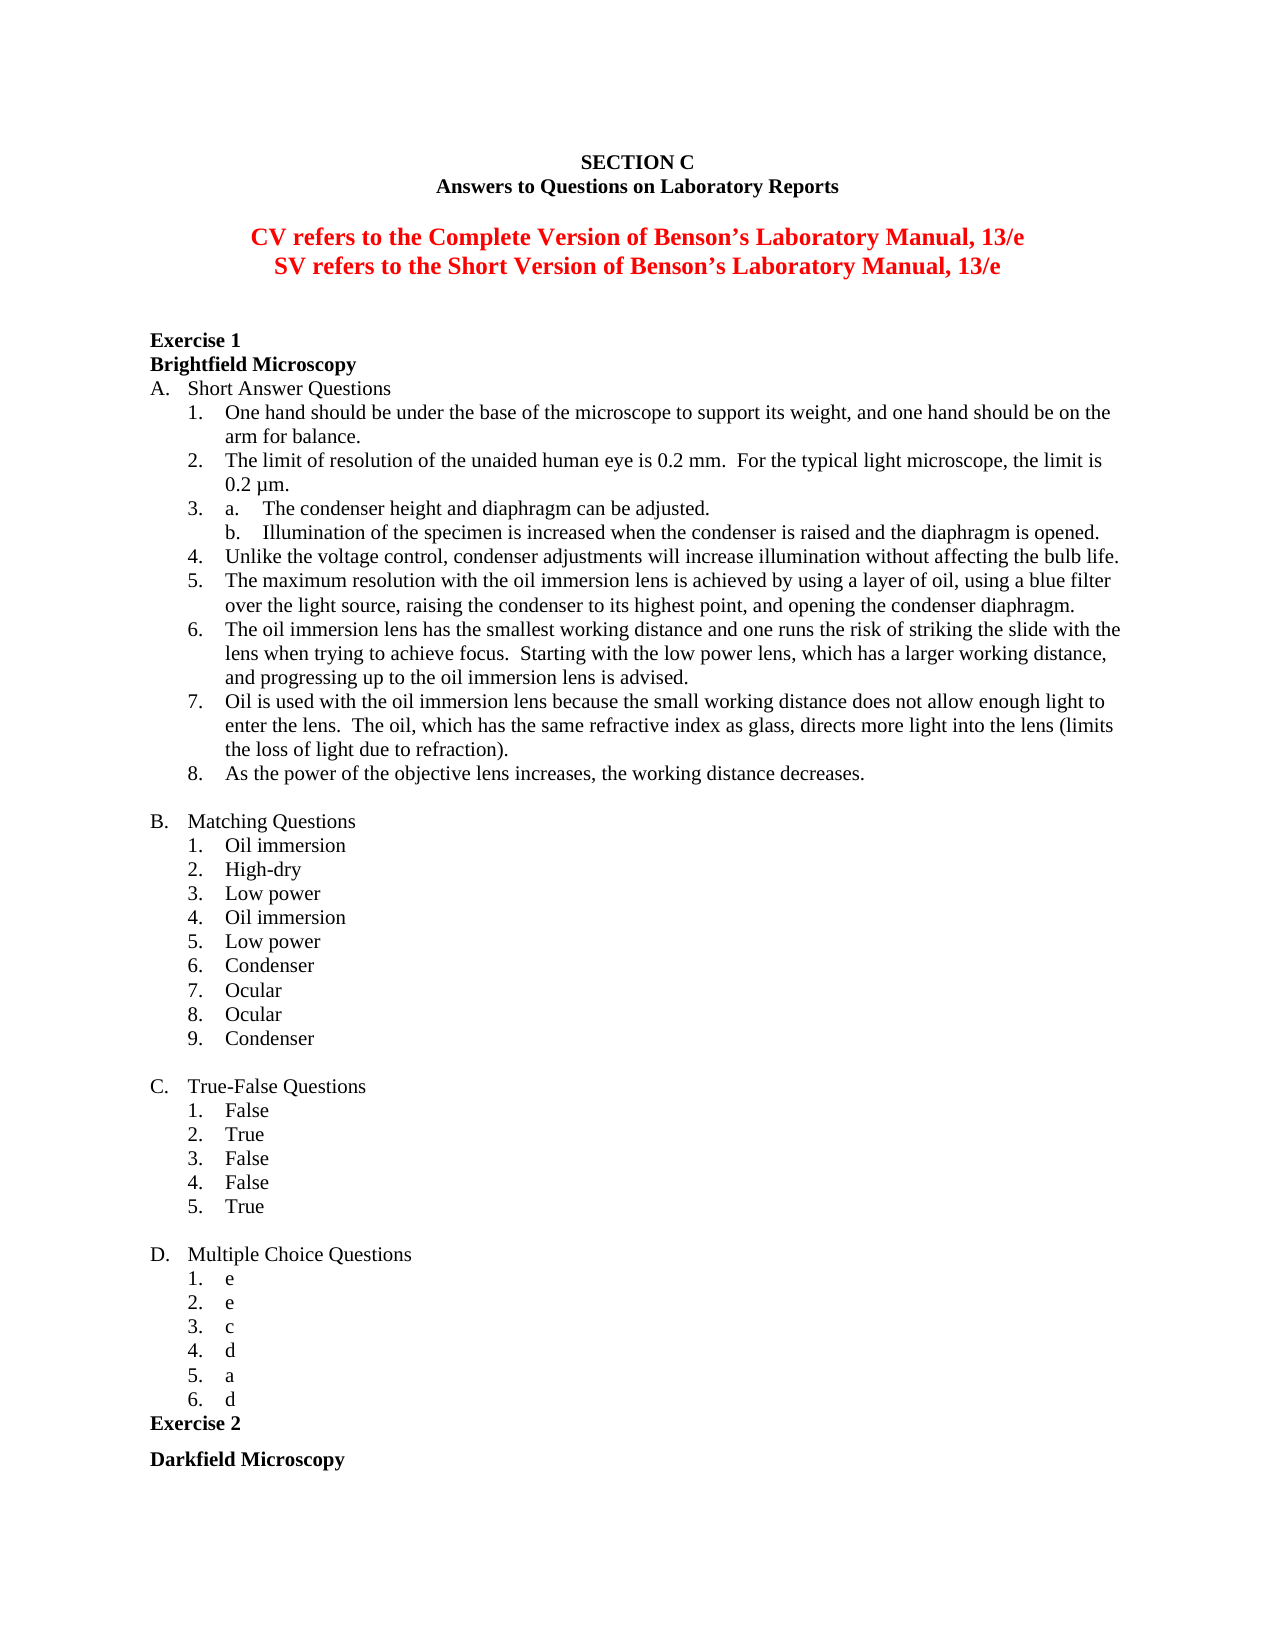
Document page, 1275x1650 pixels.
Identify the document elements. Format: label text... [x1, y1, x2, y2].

text D. Multiple Choice Questions [150, 1242, 1125, 1266]
text Answers to Questions on Laboratory Reports [150, 174, 1125, 198]
text 6. Condenser [187, 953, 1125, 977]
text SECTION C [150, 150, 1125, 174]
text 4. False [187, 1170, 1125, 1194]
text 2. True [187, 1122, 1125, 1146]
text 5. True [187, 1194, 1125, 1218]
text Exercise 1 [150, 328, 1125, 352]
text 6. The oil immersion lens has the smallest working distance and one runs the risk of striking the slide with the lens when trying to achieve focus. Starting with the low power lens, which has a larger working distance, and progressing up to the oil immersion lens is advised. [187, 617, 1125, 689]
text Brightfield Microscopy [150, 352, 1125, 376]
text 3. False [187, 1146, 1125, 1170]
text 1. One hand should be under the base of the microscope to support its weight, and one hand should be on the arm for balance. [187, 400, 1125, 448]
text 2. The limit of resolution of the unaided human eye is 0.2 mm. For the typical light microscope, the limit is 0.2 µm. [187, 448, 1125, 496]
text 5. The maximum resolution with the oil immersion lens is achieved by using a layer of oil, using a blue filter over the light source, raising the condenser to its highest point, and opening the condenser diaphragm. [187, 568, 1125, 617]
text 4. Unlike the voltage control, condenser adjustments will increase illumination without affecting the bulb life. [187, 544, 1125, 568]
text 8. Ocular [187, 1002, 1125, 1026]
text 4. d [187, 1338, 1125, 1362]
text B. Matching Questions [150, 809, 1125, 833]
text Darkfield Microscopy [150, 1447, 1125, 1471]
text b. Illumination of the specimen is increased when the condenser is raised and the diaphragm is opened. [225, 520, 1125, 544]
text 6. d [187, 1387, 1125, 1411]
text 5. a [187, 1362, 1125, 1387]
text 3. Low power [187, 881, 1125, 905]
text 7. Oil is used with the oil immersion lens because the small working distance does not allow enough light to enter the lens. The oil, which has the same refractive index as glass, directs more light into the lens (limits the loss of light due to refraction). [187, 689, 1125, 761]
text 1. False [187, 1098, 1125, 1122]
text 2. High-dry [187, 857, 1125, 881]
text 9. Condenser [187, 1026, 1125, 1050]
text A. Short Answer Questions [150, 376, 1125, 400]
text 5. Low power [187, 929, 1125, 953]
text 3. c [187, 1314, 1125, 1338]
text CV refers to the Complete Version of Benson’s Laboratory Manual, 13/e [150, 222, 1125, 251]
text 4. Oil immersion [187, 905, 1125, 929]
text 3. a. The condenser height and diaphragm can be adjusted. [187, 496, 1125, 520]
text SV refers to the Short Version of Benson’s Laboratory Manual, 13/e [150, 251, 1125, 280]
text 8. As the power of the objective lens increases, the working distance decreases. [187, 761, 1125, 785]
text Exercise 2 [150, 1411, 1125, 1435]
text 2. e [187, 1290, 1125, 1314]
text 1. Oil immersion [187, 833, 1125, 857]
text 7. Ocular [187, 977, 1125, 1002]
text C. True-False Questions [150, 1074, 1125, 1098]
text 1. e [187, 1266, 1125, 1290]
